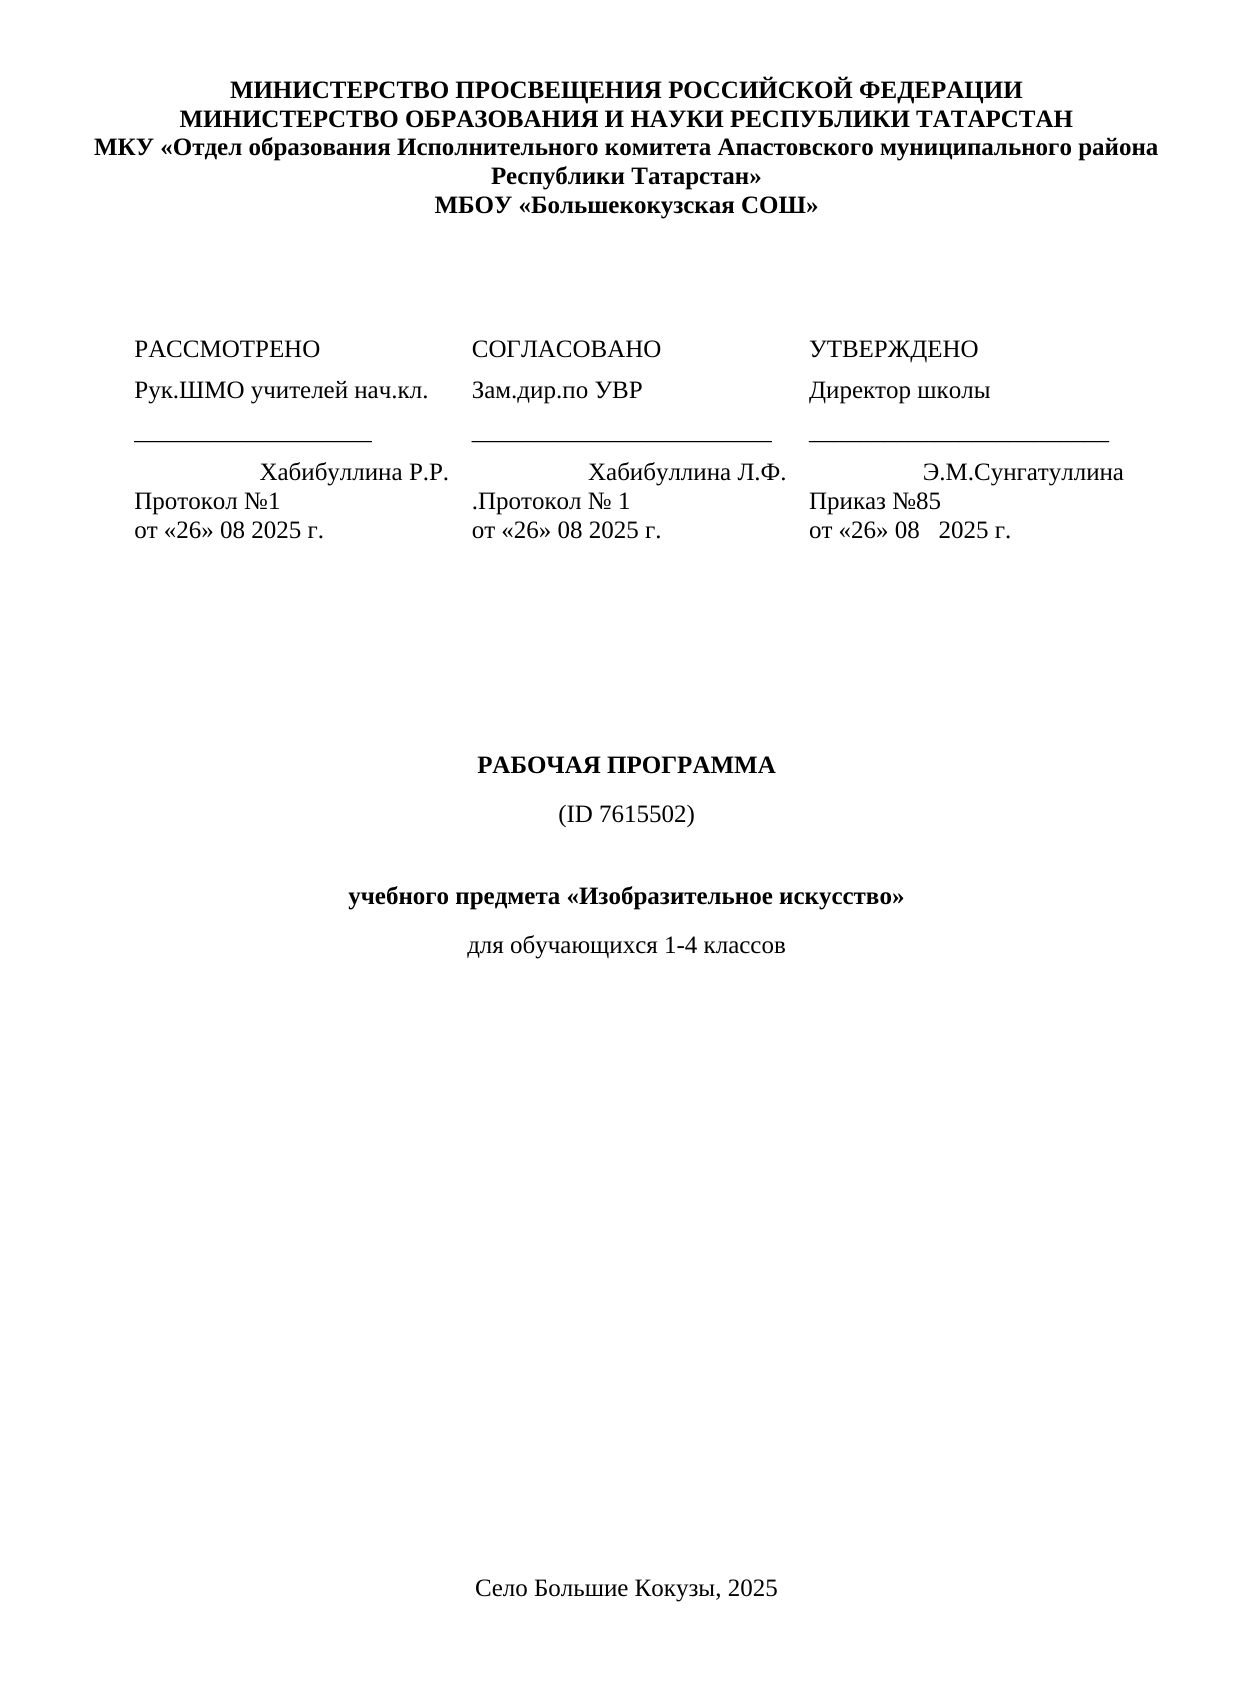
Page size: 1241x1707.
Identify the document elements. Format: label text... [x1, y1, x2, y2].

text МКУ «Отдел образования Исполнительного комитета Апастовского муниципального района Республики Татарстан» [87, 132, 1165, 190]
text Село Большие Кокузы, 2025 [87, 1573, 1165, 1602]
text учебного предмета «Изобразительное искусство» [87, 881, 1165, 909]
text МБОУ «Большекокузская СОШ» [87, 190, 1165, 219]
table_header УТВЕРЖДЕНО Директор школы ________________________ Э.М.Сунгатуллина Приказ №85 от «26» 08 2025 г. [798, 334, 1135, 585]
text РАБОЧАЯ ПРОГРАММА [87, 750, 1165, 779]
table_header СОГЛАСОВАНО Зам.дир.по УВР ________________________ Хабибуллина Л.Ф. .Протокол № 1 от «26» 08 2025 г. [460, 334, 798, 585]
text (ID 7615502) [87, 799, 1165, 828]
text МИНИСТЕРСТВО ОБРАЗОВАНИЯ И НАУКИ РЕСПУБЛИКИ ТАТАРСТАН [87, 104, 1165, 132]
table_header РАССМОТРЕНО Рук.ШМО учителей нач.кл. ___________________ Хабибуллина Р.Р. Протокол №1 от «26» 08 2025 г. [123, 334, 460, 585]
text для обучающихся 1-4 классов [87, 930, 1165, 958]
text МИНИСТЕРСТВО ПРОСВЕЩЕНИЯ РОССИЙСКОЙ ФЕДЕРАЦИИ [87, 75, 1165, 104]
